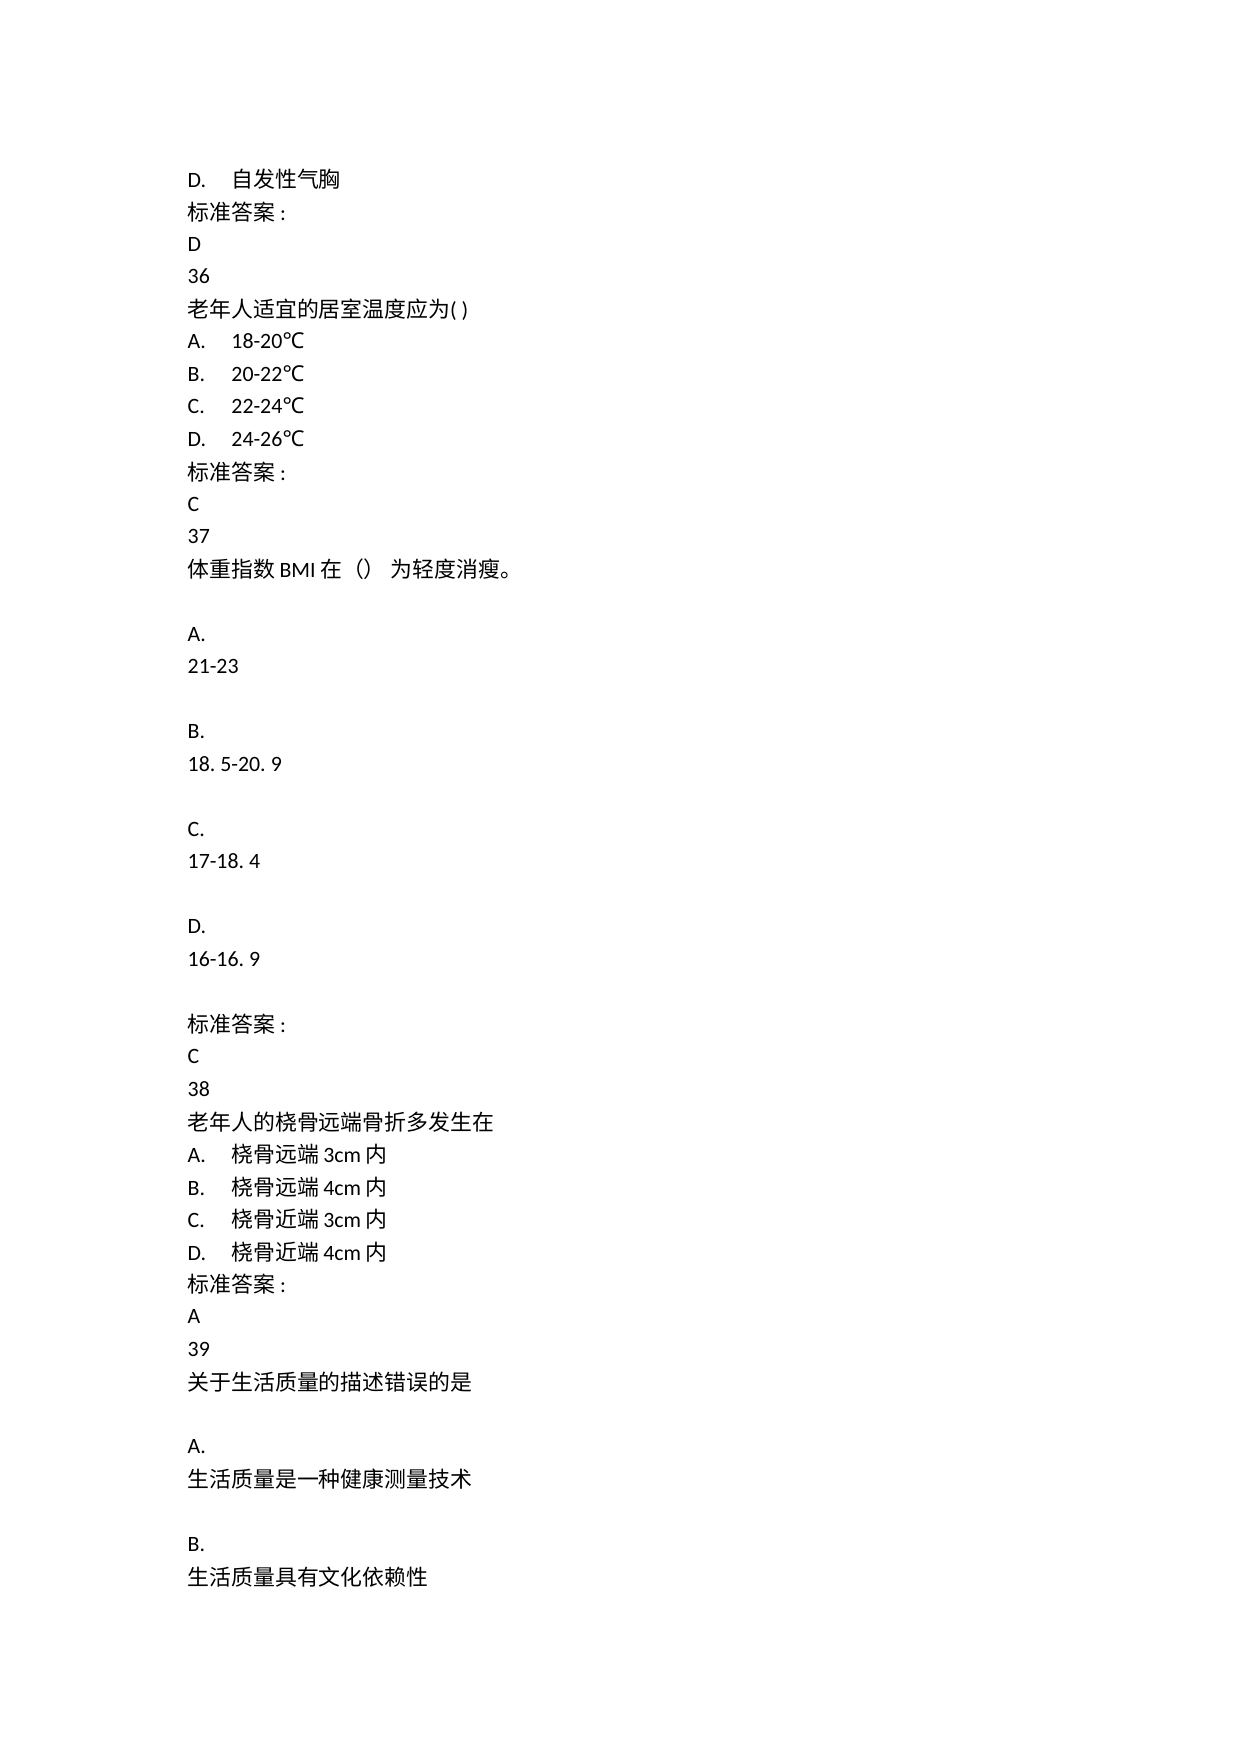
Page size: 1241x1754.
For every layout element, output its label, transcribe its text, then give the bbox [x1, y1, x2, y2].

text 老年人的桡骨远端骨折多发生在 [187, 1104, 1053, 1137]
text 体重指数BMI在（） 为轻度消瘦。 [187, 552, 1053, 584]
text D. 24-26℃ [187, 422, 1053, 454]
text 生活质量是一种健康测量技术 [187, 1462, 1053, 1494]
text A. 桡骨远端3cm内 [187, 1137, 1053, 1169]
text 标准答案 : [187, 1267, 1053, 1299]
text B. 20-22℃ [187, 357, 1053, 389]
text 37 [187, 519, 1053, 552]
text B. [187, 1527, 1053, 1559]
text A. [187, 1429, 1053, 1462]
text 16-16. 9 [187, 942, 1053, 974]
text A [187, 1299, 1053, 1332]
text 39 [187, 1332, 1053, 1364]
text D. 桡骨近端4cm内 [187, 1234, 1053, 1267]
text C. 22-24℃ [187, 389, 1053, 422]
text C. [187, 812, 1053, 844]
text 标准答案 : [187, 1007, 1053, 1039]
text 17-18. 4 [187, 844, 1053, 877]
text C. 桡骨近端3cm内 [187, 1202, 1053, 1234]
text 老年人适宜的居室温度应为( ) [187, 292, 1053, 324]
text A. [187, 617, 1053, 649]
text 36 [187, 259, 1053, 292]
text 生活质量具有文化依赖性 [187, 1559, 1053, 1592]
text B. [187, 714, 1053, 747]
text 标准答案 : [187, 454, 1053, 487]
text 21-23 [187, 649, 1053, 682]
text A. 18-20℃ [187, 324, 1053, 357]
text 关于生活质量的描述错误的是 [187, 1364, 1053, 1397]
text B. 桡骨远端4cm内 [187, 1169, 1053, 1202]
text C [187, 487, 1053, 519]
text D. 自发性气胸 [187, 162, 1053, 194]
text 38 [187, 1072, 1053, 1104]
text D [187, 227, 1053, 259]
text C [187, 1039, 1053, 1072]
text 标准答案 : [187, 194, 1053, 227]
text D. [187, 909, 1053, 942]
text 18. 5-20. 9 [187, 747, 1053, 779]
